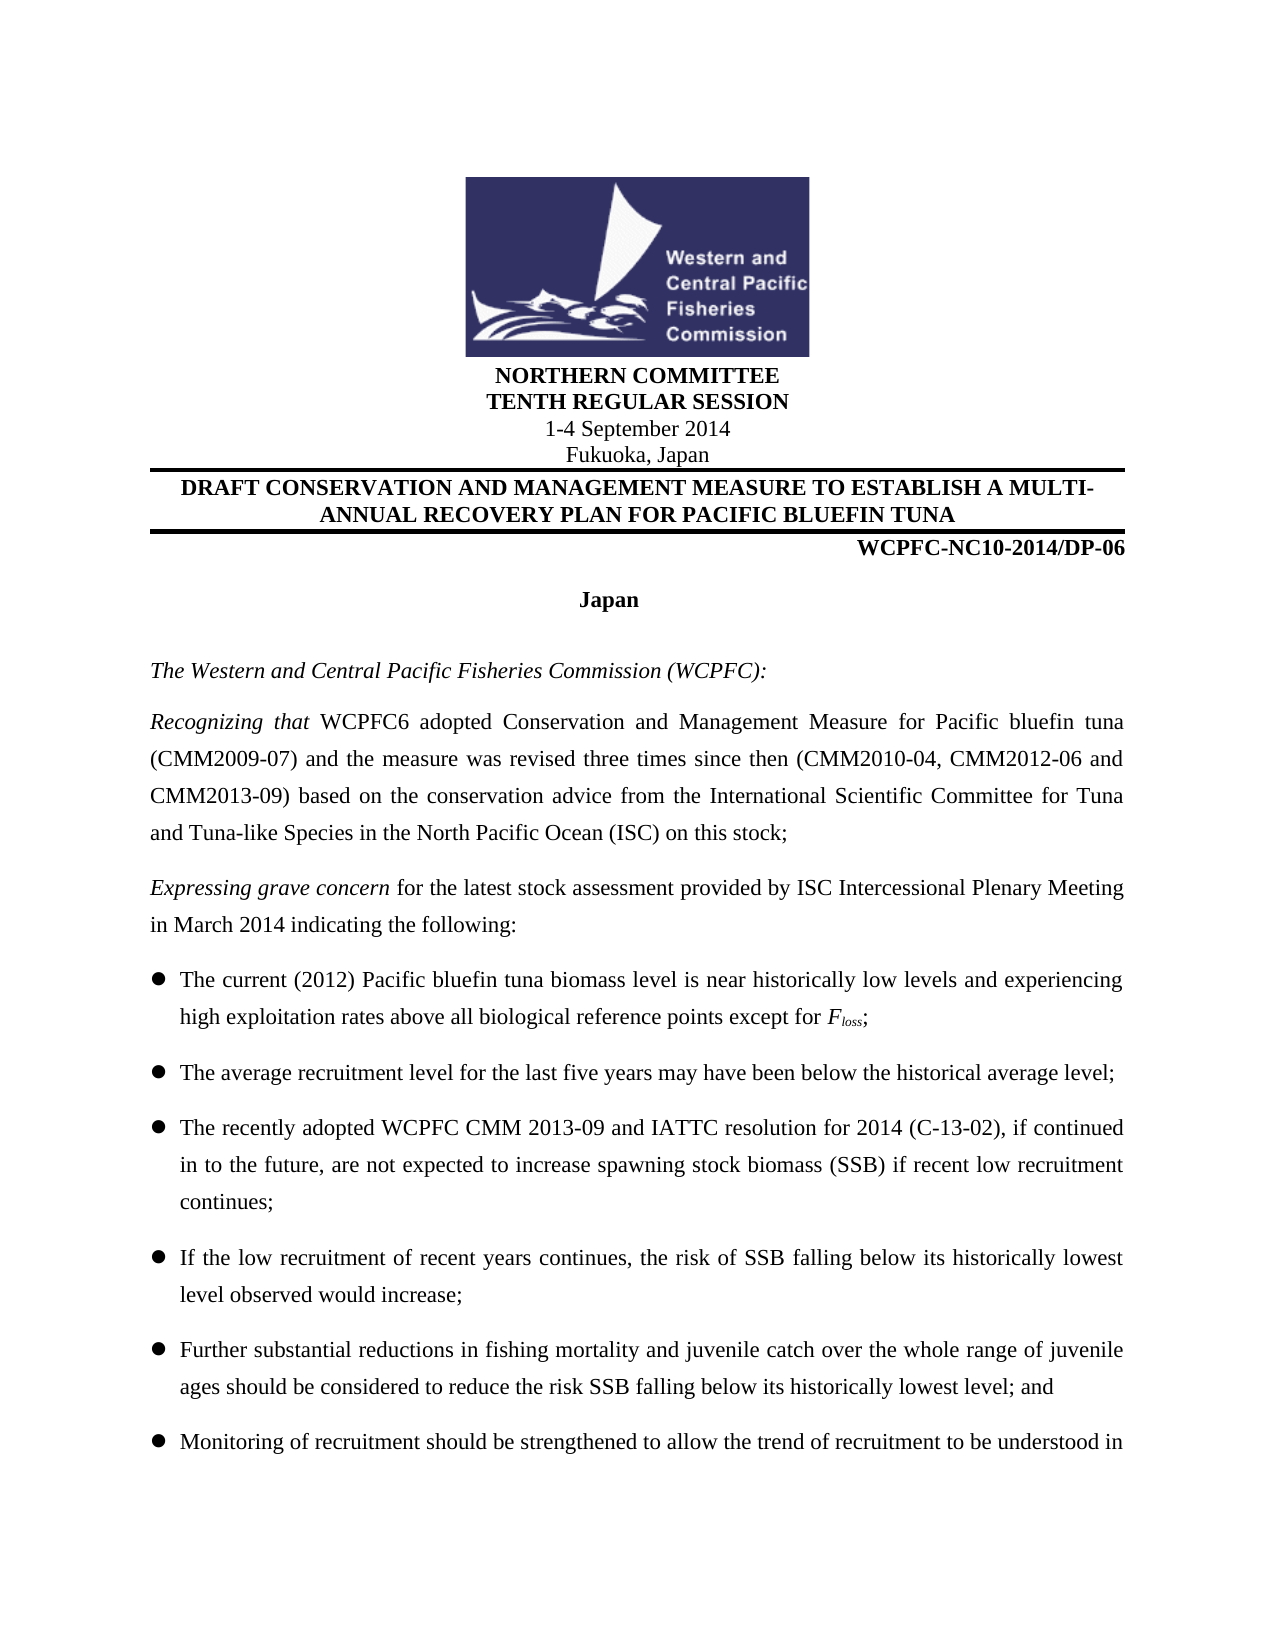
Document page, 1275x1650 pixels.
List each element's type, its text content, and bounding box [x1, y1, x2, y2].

text Expressing grave concern for the latest stock assessment provided by ISC Intercessional Plenary Meeting in March 2014 indicating the following: [150, 869, 1125, 943]
text 1-4 September 2014 [150, 415, 1125, 441]
text NORTHERN COMMITTEE [150, 362, 1125, 388]
list The average recruitment level for the last five years may have been below the historical average level; [150, 1053, 1125, 1091]
list The recently adopted WCPFC CMM 2013-09 and IATTC resolution for 2014 (C-13-02), if continued in to the future, are not expected to increase spawning stock biomass (SSB) if recent low recruitment continues; [150, 1109, 1125, 1220]
list The current (2012) Pacific bluefin tuna biomass level is near historically low levels and experiencing high exploitation rates above all biological reference points except for Floss; [150, 961, 1125, 1035]
text Recognizing that WCPFC6 adopted Conservation and Management Measure for Pacific bluefin tuna (CMM2009-07) and the measure was revised three times since then (CMM2010-04, CMM2012-06 and CMM2013-09) based on the conservation advice from the International Scientific Committee for Tuna and Tuna-like Species in the North Pacific Ocean (ISC) on this stock; [150, 702, 1125, 850]
text DRAFT CONSERVATION AND MANAGEMENT MEASURE TO ESTABLISH A MULTI-ANNUAL RECOVERY PLAN FOR PACIFIC BLUEFIN TUNA [150, 472, 1125, 529]
list If the low recruitment of recent years continues, the risk of SSB falling below its historically lowest level observed would increase; [150, 1238, 1125, 1312]
text WCPFC-NC10-2014/DP-06 [150, 534, 1125, 560]
list Further substantial reductions in fishing mortality and juvenile catch over the whole range of juvenile ages should be considered to reduce the risk SSB falling below its historically lowest level; and [150, 1331, 1125, 1405]
text Fukuoka, Japan [150, 441, 1125, 467]
text Japan [34, 586, 1125, 613]
text TENTH REGULAR SESSION [150, 388, 1125, 415]
text The Western and Central Pacific Fisheries Commission (WCPFC): [150, 658, 1125, 684]
picture [465, 177, 810, 357]
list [150, 1423, 1125, 1460]
